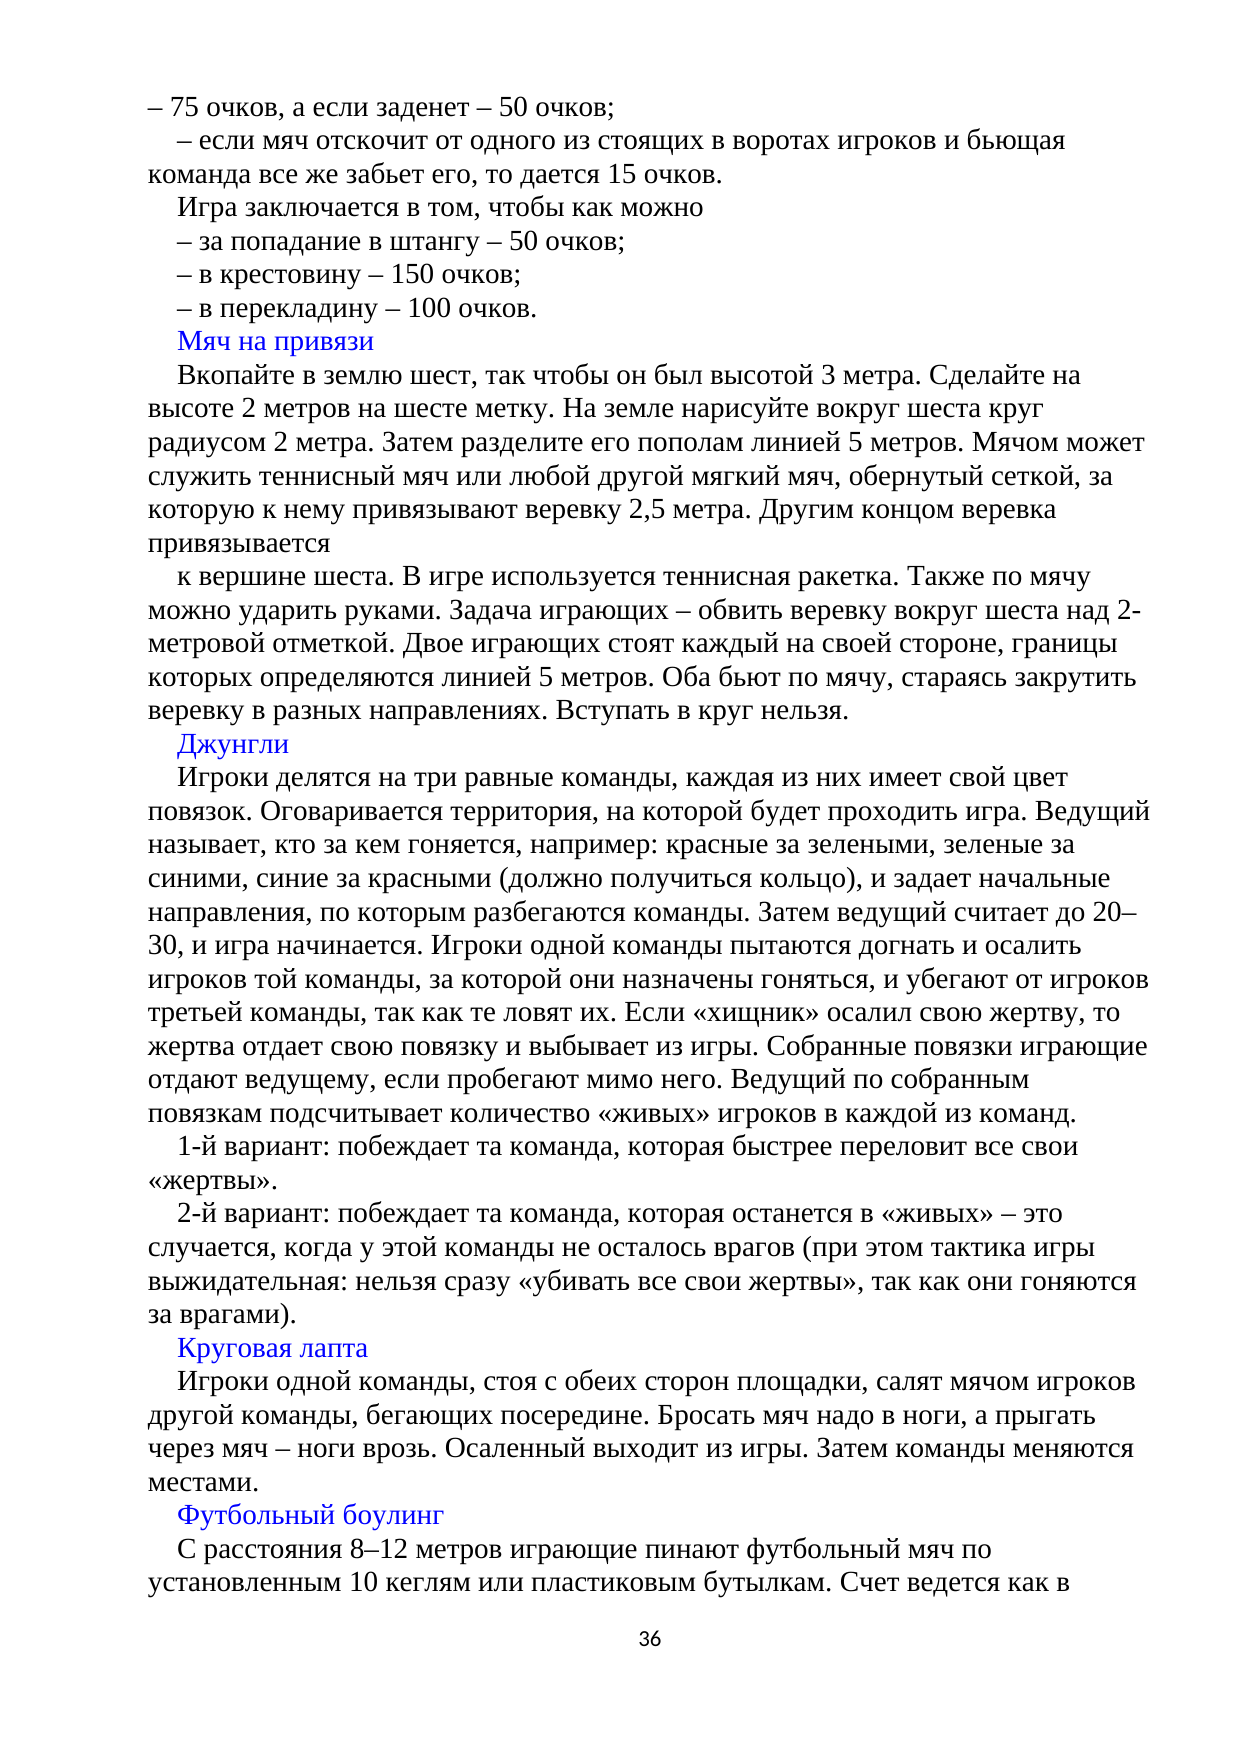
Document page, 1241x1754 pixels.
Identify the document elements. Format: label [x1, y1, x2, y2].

text [148, 89, 1152, 1598]
